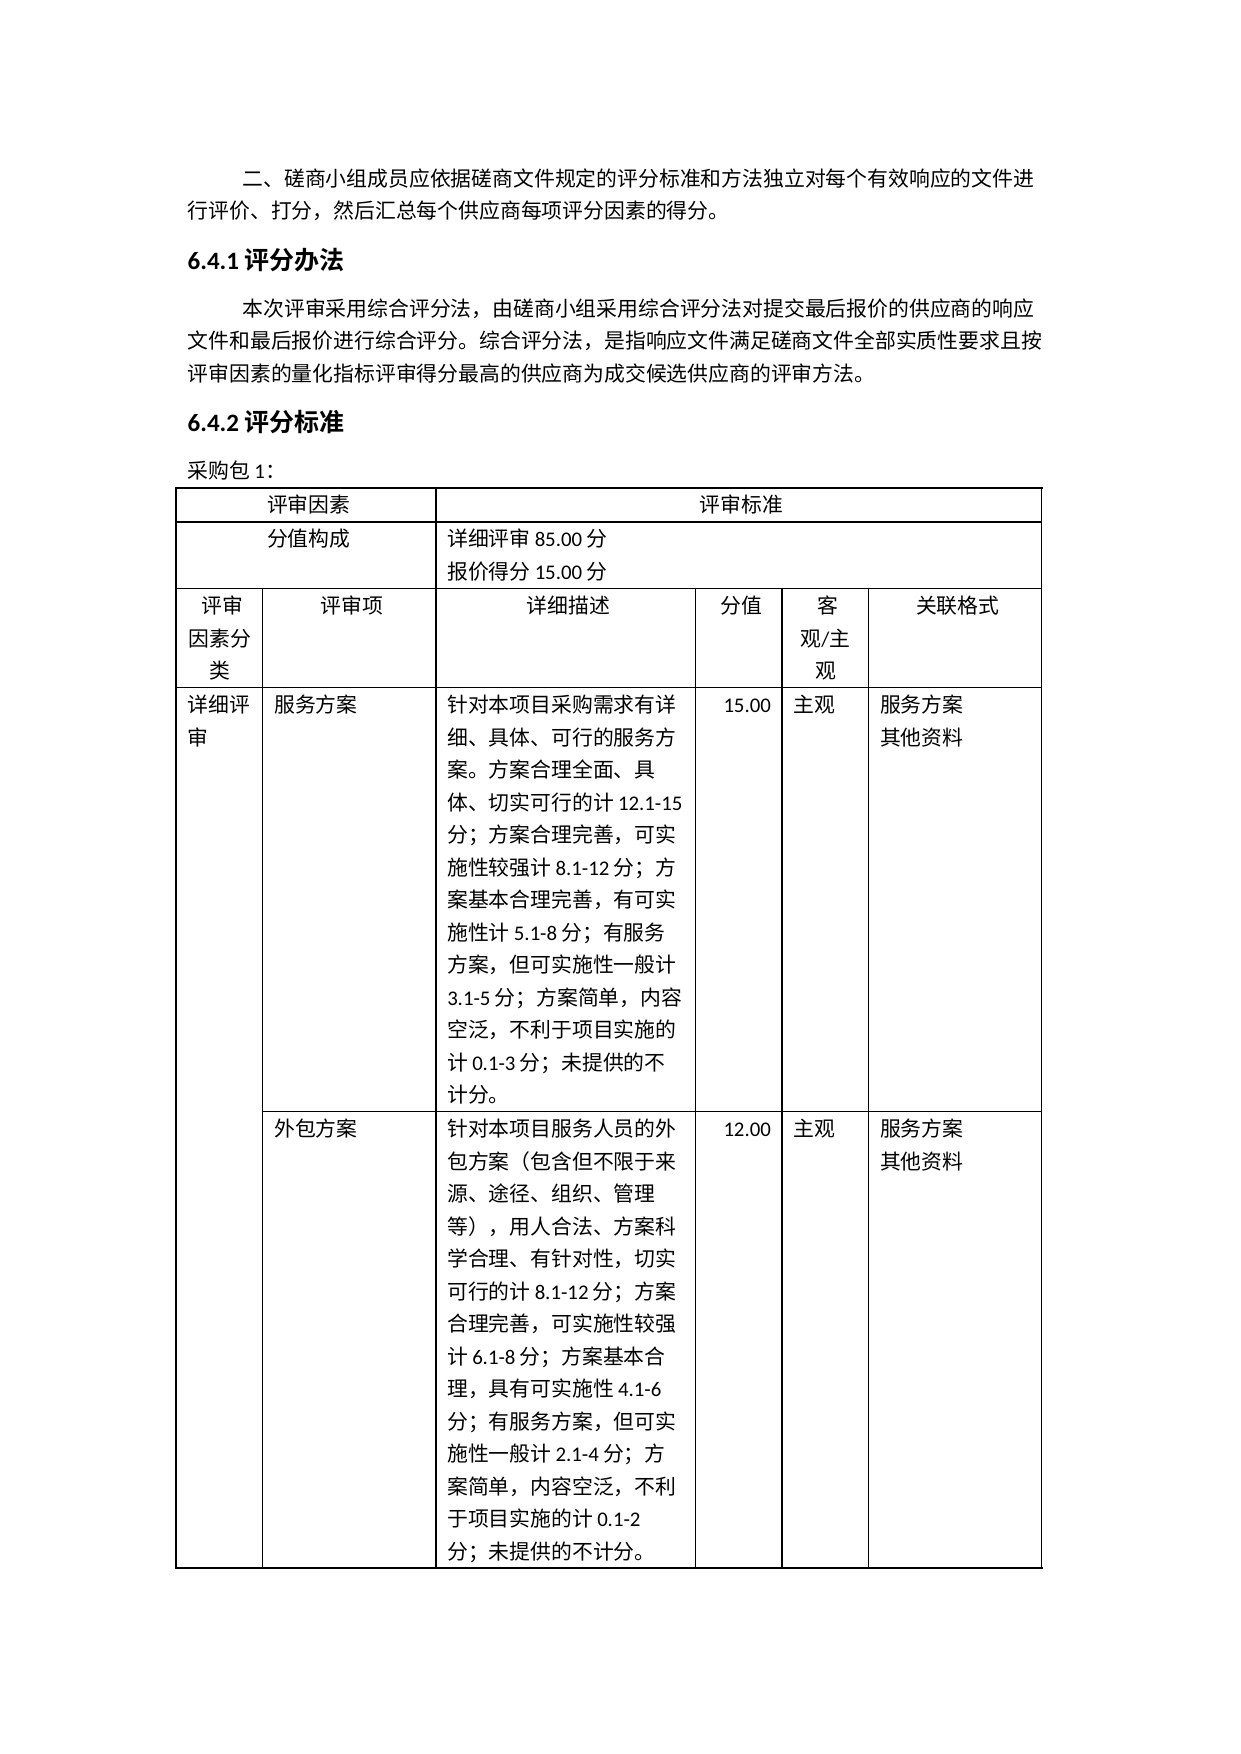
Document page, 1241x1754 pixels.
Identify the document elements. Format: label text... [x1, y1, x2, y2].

table_cell 评审因素分类 [177, 589, 262, 687]
table_cell 服务方案 其他资料 [869, 688, 1041, 1111]
table_cell 评审项 [263, 589, 435, 687]
table_cell 15.00 [696, 688, 781, 1111]
table_cell 外包方案 [263, 1112, 435, 1567]
table_cell 针对本项目采购需求有详细、具体、可行的服务方案。方案合理全面、具体、切实可行的计12.1-15分；方案合理完善，可实施性较强计8.1-12分；方案基本合理完善，有可实施性计5.1-8分；有服务方案，但可实施性一般计3.1-5分；方案简单，内容空泛，不利于项目实施的计0.1-3分；未提供的不计分。 [437, 688, 695, 1111]
table_cell 关联格式 [869, 589, 1041, 687]
table_cell 客观/主观 [783, 589, 868, 687]
table_cell 服务方案 [263, 688, 435, 1111]
table_cell 详细评审85.00分 报价得分15.00分 [437, 523, 1041, 588]
table_cell 12.00 [696, 1112, 781, 1567]
table_cell 分值 [696, 589, 781, 687]
table_header 评审标准 [437, 489, 1041, 521]
table_cell 针对本项目服务人员的外包方案（包含但不限于来源、途径、组织、管理等），用人合法、方案科学合理、有针对性，切实可行的计8.1-12分；方案合理完善，可实施性较强计6.1-8分；方案基本合理，具有可实施性4.1-6分；有服务方案，但可实施性一般计2.1-4分；方案简单，内容空泛，不利于项目实施的计0.1-2分；未提供的不计分。 [437, 1112, 695, 1567]
text 6.4.2评分标准 [187, 389, 1053, 454]
table_cell 主观 [783, 688, 868, 1111]
table_cell 主观 [783, 1112, 868, 1567]
text 本次评审采用综合评分法，由磋商小组采用综合评分法对提交最后报价的供应商的响应文件和最后报价进行综合评分。综合评分法，是指响应文件满足磋商文件全部实质性要求且按评审因素的量化指标评审得分最高的供应商为成交候选供应商的评审方法。 [187, 292, 1053, 389]
table_cell 详细描述 [437, 589, 695, 687]
table_header 评审因素 [177, 489, 435, 521]
text 二、磋商小组成员应依据磋商文件规定的评分标准和方法独立对每个有效响应的文件进行评价、打分，然后汇总每个供应商每项评分因素的得分。 [187, 162, 1053, 227]
table_cell 服务方案 其他资料 [869, 1112, 1041, 1567]
table_cell 分值构成 [177, 523, 435, 588]
text 6.4.1评分办法 [187, 227, 1053, 292]
text 采购包1： [187, 454, 1053, 487]
table_cell 详细评审 [177, 688, 262, 1567]
